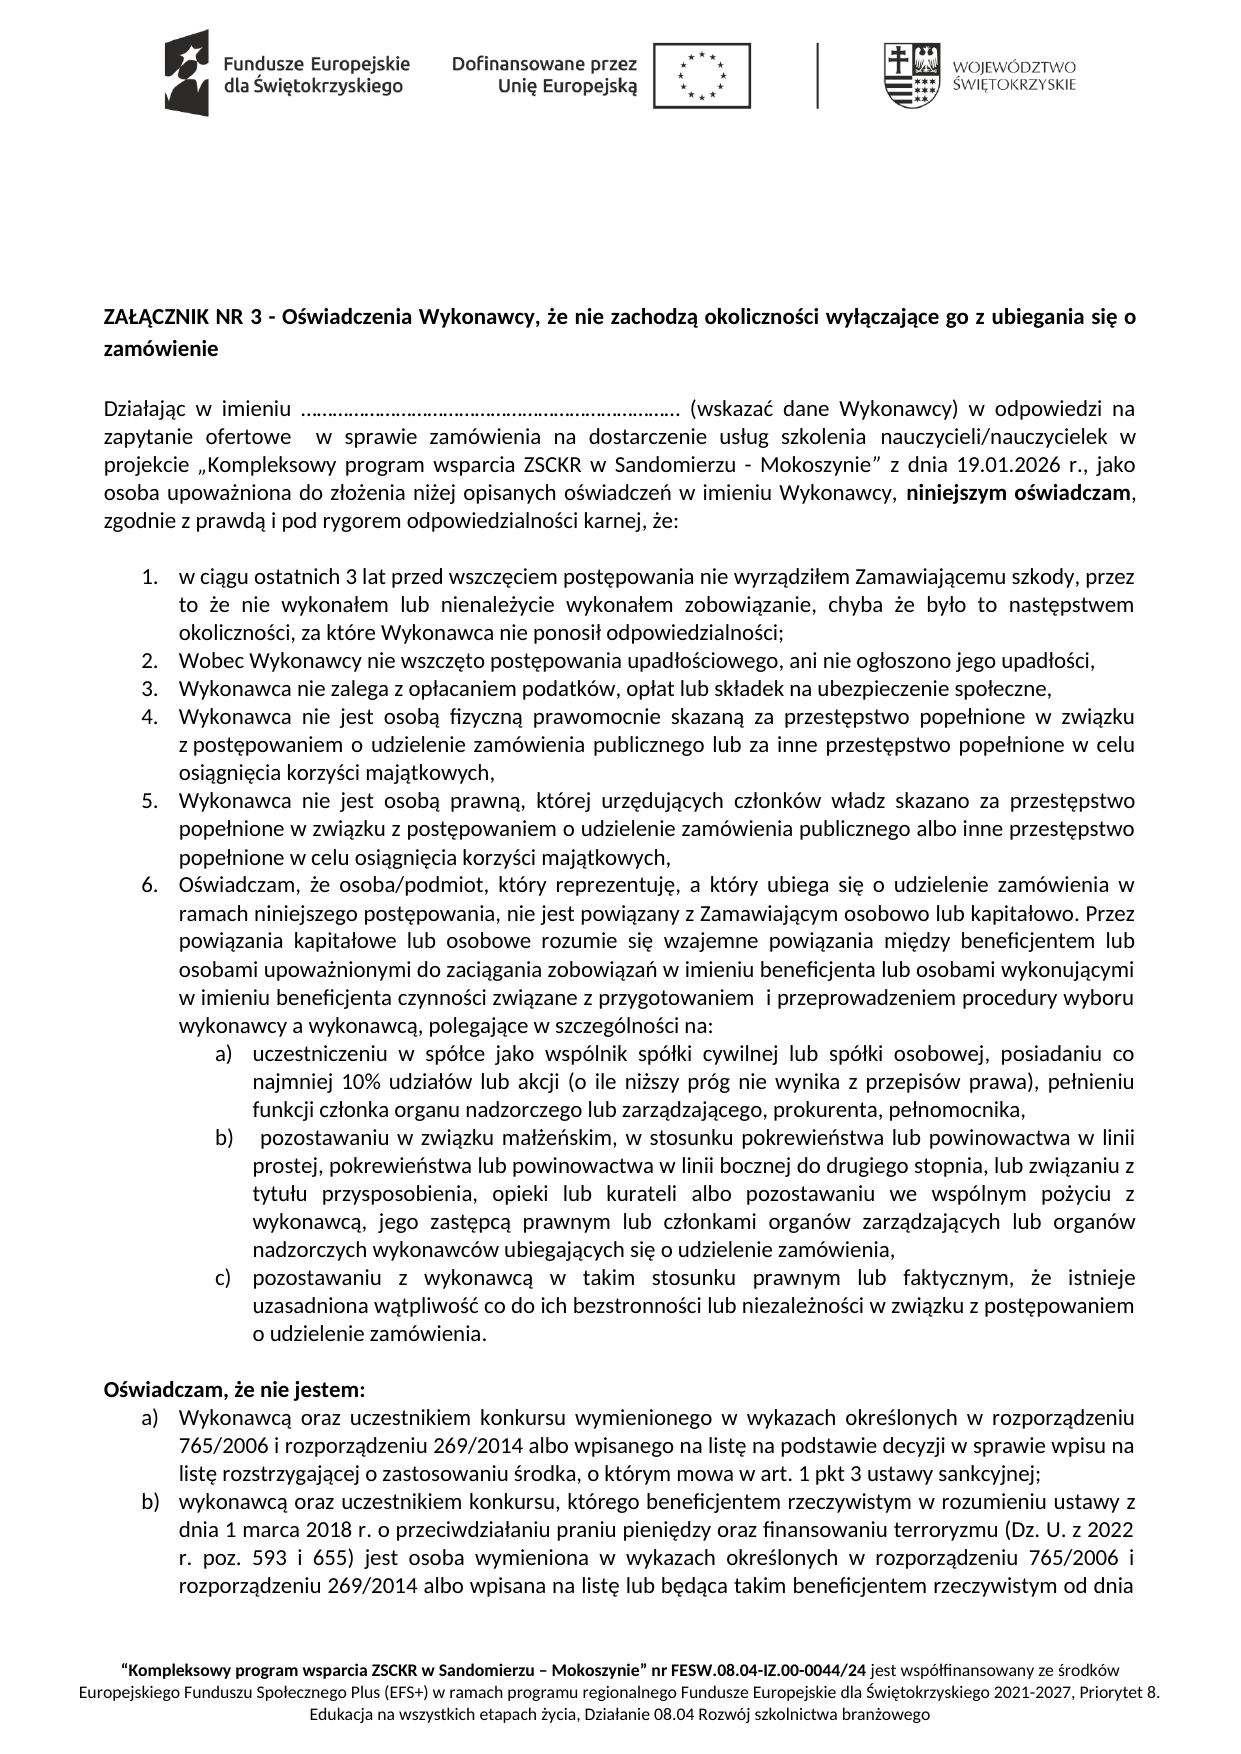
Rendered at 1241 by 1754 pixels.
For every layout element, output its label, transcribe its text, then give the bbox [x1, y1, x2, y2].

text Działając w imieniu ……………………………………………………………… (wskazać dane Wykonawcy) w odpowiedzi na zapytanie ofertowe w sprawie zamówienia na dostarczenie usług szkolenia nauczycieli/nauczycielek w projekcie „Kompleksowy program wsparcia ZSCKR w Sandomierzu - Mokoszynie” z dnia 19.01.2026 r., jako osoba upoważniona do złożenia niżej opisanych oświadczeń w imieniu Wykonawcy, niniejszym oświadczam, zgodnie z prawdą i pod rygorem odpowiedzialności karnej, że: [103, 394, 1137, 534]
list pozostawaniu z wykonawcą w takim stosunku prawnym lub faktycznym, że istnieje uzasadniona wątpliwość co do ich bezstronności lub niezależności w związku z postępowaniem o udzielenie zamówienia. [215, 1263, 1137, 1347]
picture [164, 29, 1076, 117]
list Wykonawca nie jest osobą fizyczną prawomocnie skazaną za przestępstwo popełnione w związku z postępowaniem o udzielenie zamówienia publicznego lub za inne przestępstwo popełnione w celu osiągnięcia korzyści majątkowych, [141, 702, 1137, 787]
list Wykonawca nie jest osobą prawną, której urzędujących członków władz skazano za przestępstwo popełnione w związku z postępowaniem o udzielenie zamówienia publicznego albo inne przestępstwo popełnione w celu osiągnięcia korzyści majątkowych, [141, 787, 1137, 871]
list w ciągu ostatnich 3 lat przed wszczęciem postępowania nie wyrządziłem Zamawiającemu szkody, przez to że nie wykonałem lub nienależycie wykonałem zobowiązanie, chyba że było to następstwem okoliczności, za które Wykonawca nie ponosił odpowiedzialności; [141, 562, 1137, 646]
list Wykonawcą oraz uczestnikiem konkursu wymienionego w wykazach określonych w rozporządzeniu 765/2006 i rozporządzeniu 269/2014 albo wpisanego na listę na podstawie decyzji w sprawie wpisu na listę rozstrzygającej o zastosowaniu środka, o którym mowa w art. 1 pkt 3 ustawy sankcyjnej; [141, 1403, 1137, 1487]
list Wykonawca nie zalega z opłacaniem podatków, opłat lub składek na ubezpieczenie społeczne, [141, 674, 1137, 702]
list Oświadczam, że osoba/podmiot, który reprezentuję, a który ubiega się o udzielenie zamówienia w ramach niniejszego postępowania, nie jest powiązany z Zamawiającym osobowo lub kapitałowo. Przez powiązania kapitałowe lub osobowe rozumie się wzajemne powiązania między beneficjentem lub osobami upoważnionymi do zaciągania zobowiązań w imieniu beneficjenta lub osobami wykonującymi w imieniu beneficjenta czynności związane z przygotowaniem i przeprowadzeniem procedury wyboru wykonawcy a wykonawcą, polegające w szczególności na: [141, 871, 1137, 1039]
list pozostawaniu w związku małżeńskim, w stosunku pokrewieństwa lub powinowactwa w linii prostej, pokrewieństwa lub powinowactwa w linii bocznej do drugiego stopnia, lub związaniu z tytułu przysposobienia, opieki lub kurateli albo pozostawaniu we wspólnym pożyciu z wykonawcą, jego zastępcą prawnym lub członkami organów zarządzających lub organów nadzorczych wykonawców ubiegających się o udzielenie zamówienia, [215, 1123, 1137, 1263]
text ZAŁĄCZNIK NR 3 - Oświadczenia Wykonawcy, że nie zachodzą okoliczności wyłączające go z ubiegania się o zamówienie [103, 302, 1137, 362]
list Wobec Wykonawcy nie wszczęto postępowania upadłościowego, ani nie ogłoszono jego upadłości, [141, 646, 1137, 674]
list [141, 1487, 1137, 1599]
list uczestniczeniu w spółce jako wspólnik spółki cywilnej lub spółki osobowej, posiadaniu co najmniej 10% udziałów lub akcji (o ile niższy próg nie wynika z przepisów prawa), pełnieniu funkcji członka organu nadzorczego lub zarządzającego, prokurenta, pełnomocnika, [215, 1039, 1137, 1123]
text Oświadczam, że nie jestem: [103, 1375, 1137, 1403]
